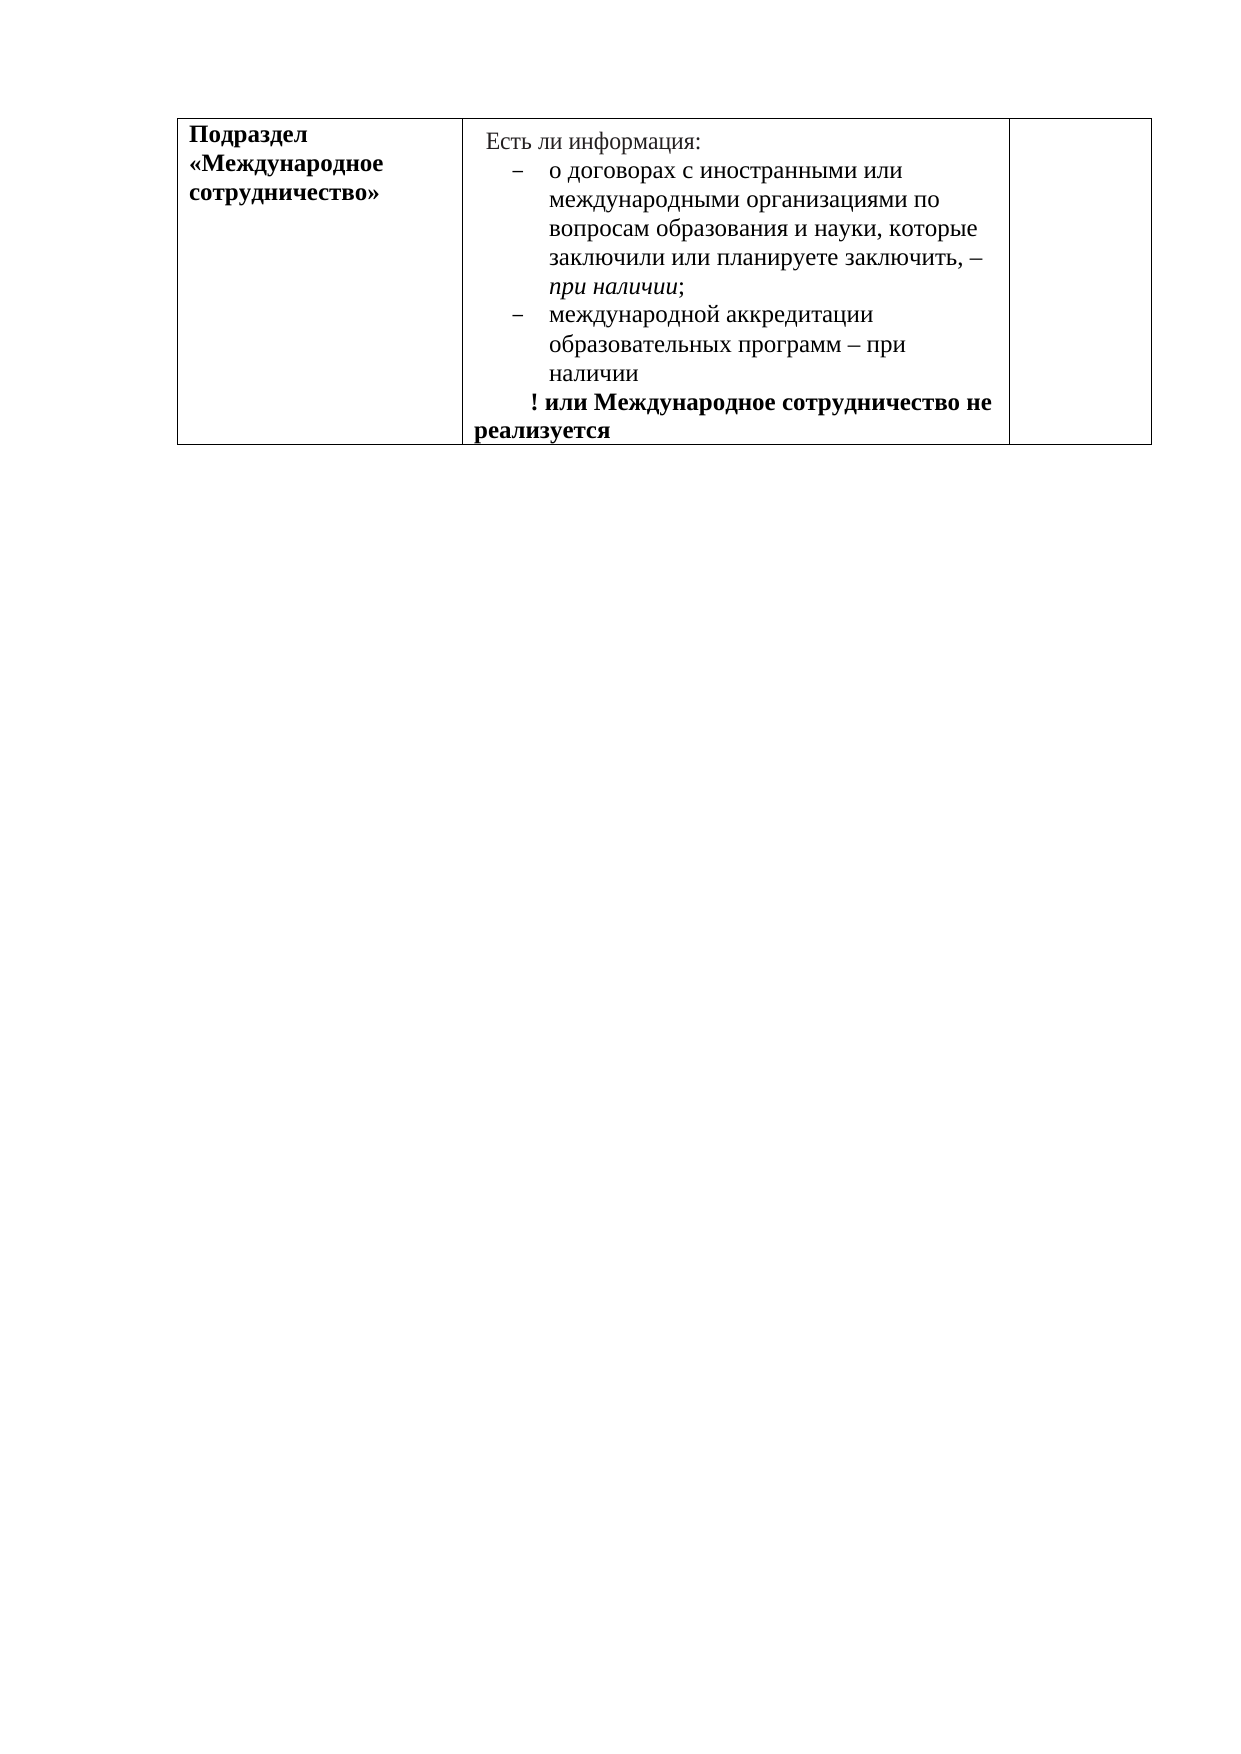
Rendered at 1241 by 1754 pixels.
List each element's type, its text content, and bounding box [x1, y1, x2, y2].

table_cell Подраздел «Международное сотрудничество» [178, 119, 462, 444]
table_cell [1010, 119, 1151, 444]
table_cell Есть ли информация: о договорах с иностранными или международными организациями по вопросам образования и науки, которые заключили или планируете заключить, – при наличии; международной аккредитации образовательных программ – при наличии ! или Международное сотрудничество не реализуется [463, 119, 1009, 444]
